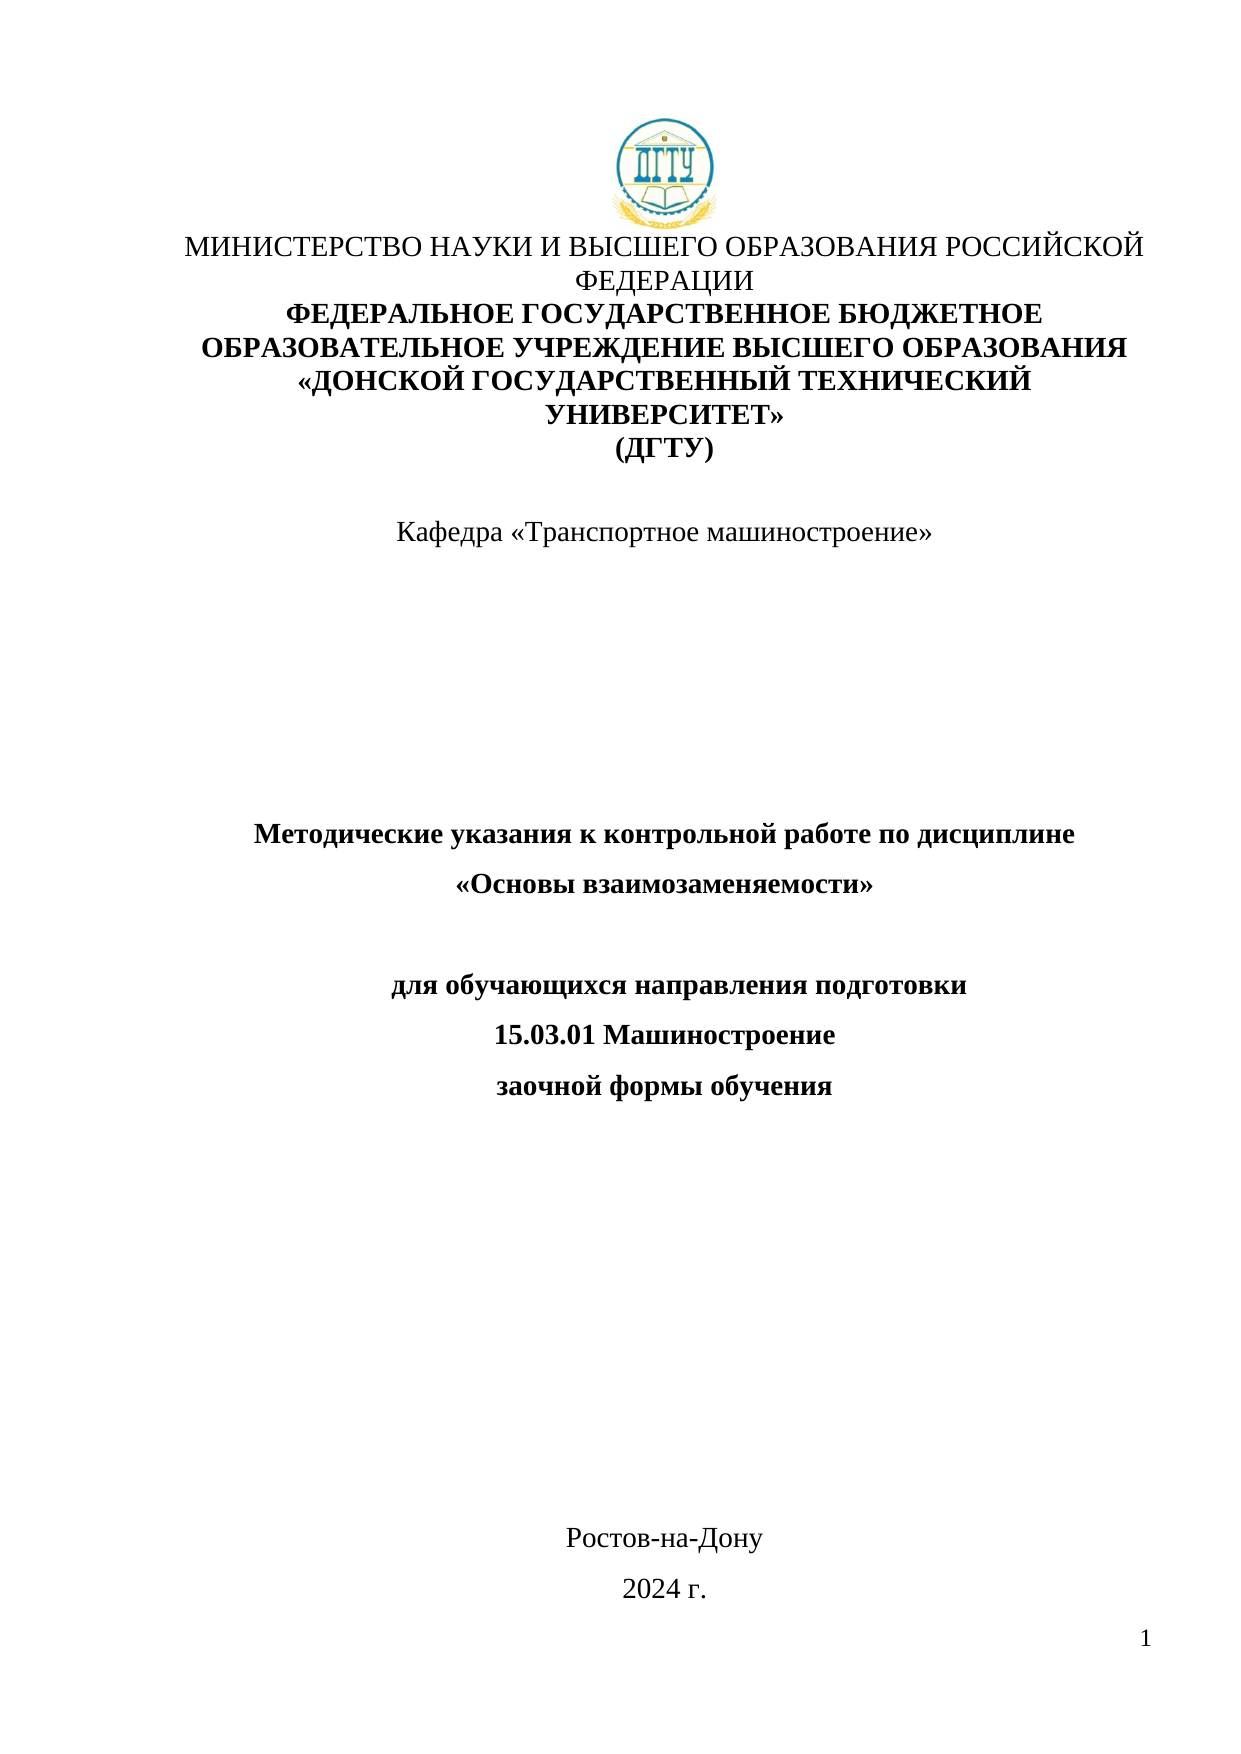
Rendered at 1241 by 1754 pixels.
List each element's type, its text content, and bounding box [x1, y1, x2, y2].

picture [612, 118, 717, 229]
text (ДГТУ) [177, 430, 1152, 464]
text Ростов-на-Дону [177, 1520, 1152, 1554]
text ОБРАЗОВАТЕЛЬНОЕ УЧРЕЖДЕНИЕ ВЫСШЕГО ОБРАЗОВАНИЯ [177, 330, 1152, 363]
text 15.03.01 Машиностроение [177, 1017, 1152, 1051]
text «Основы взаимозаменяемости» [177, 866, 1152, 900]
text МИНИСТЕРСТВО НАУКИ И ВЫСШЕГО ОБРАЗОВАНИЯ РОССИЙСКОЙ ФЕДЕРАЦИИ [177, 229, 1152, 296]
text ФЕДЕРАЛЬНОЕ ГОСУДАРСТВЕННОЕ БЮДЖЕТНОЕ [177, 296, 1152, 330]
text «ДОНСКОЙ ГОСУДАРСТВЕННЫЙ ТЕХНИЧЕСКИЙ УНИВЕРСИТЕТ» [177, 363, 1152, 430]
text заочной формы обучения [177, 1068, 1152, 1101]
text 2024 г. [177, 1571, 1152, 1604]
text для обучающихся направления подготовки [207, 967, 1152, 1001]
text Кафедра «Транспортное машиностроение» [177, 514, 1152, 548]
text Методические указания к контрольной работе по дисциплине [177, 816, 1152, 849]
